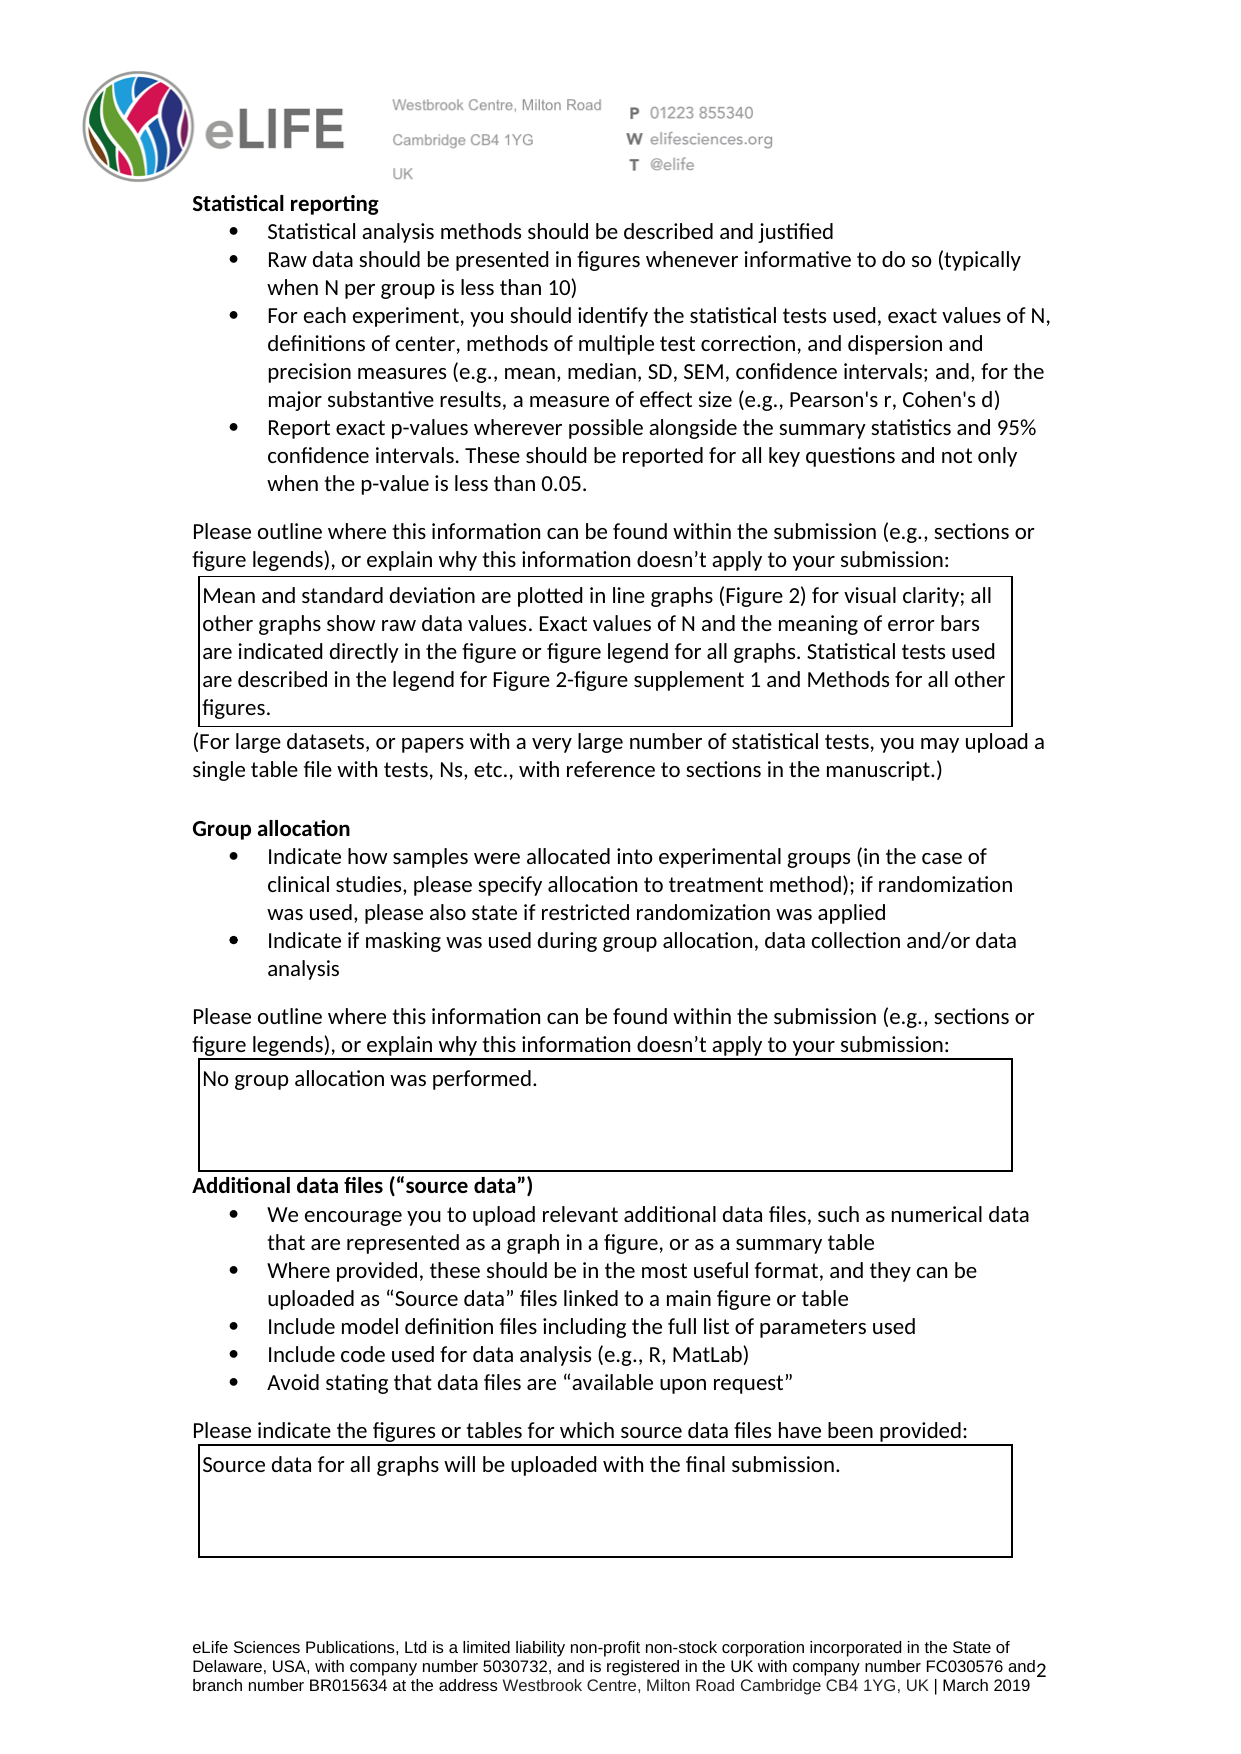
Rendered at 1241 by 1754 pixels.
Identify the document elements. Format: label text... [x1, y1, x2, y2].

list Raw data should be presented in figures whenever informative to do so (typically when N per group is less than 10) [229, 245, 1053, 301]
picture [73, 59, 784, 189]
list Where provided, these should be in the most useful format, and they can be uploaded as “Source data” files linked to a main figure or table [229, 1256, 1053, 1312]
list Include code used for data analysis (e.g., R, MatLab) [229, 1340, 1053, 1368]
text (For large datasets, or papers with a very large number of statistical tests, you may upload a single table file with tests, Ns, etc., with reference to sections in the manuscript.) [192, 601, 1053, 783]
list Statistical analysis methods should be described and justified [229, 217, 1053, 245]
list We encourage you to upload relevant additional data files, such as numerical data that are represented as a graph in a figure, or as a summary table [229, 1200, 1053, 1256]
text Additional data files (“source data”) [192, 1089, 1053, 1200]
list Avoid stating that data files are “available upon request” [229, 1368, 1053, 1396]
text Source data for all graphs will be uploaded with the final submission. [200, 1448, 1011, 1480]
text Statistical reporting [192, 189, 1053, 217]
list Report exact p-values wherever possible alongside the summary statistics and 95% confidence intervals. These should be reported for all key questions and not only when the p-value is less than 0.05. [229, 413, 1053, 497]
list Indicate how samples were allocated into experimental groups (in the case of clinical studies, please specify allocation to treatment method); if randomization was used, please also state if restricted randomization was applied [229, 842, 1053, 926]
text Please indicate the figures or tables for which source data files have been provided: [192, 1416, 1053, 1444]
text Mean and standard deviation are plotted in line graphs (Figure 2) for visual clarity; all other graphs show raw data values. Exact values of N and the meaning of error bars are indicated directly in the figure or figure legend for all graphs. Statistical tests used are described in the legend for Figure 2-figure supplement 1 and Methods for all other figures. [200, 579, 1011, 723]
text Group allocation [192, 814, 1053, 842]
text No group allocation was performed. [200, 1062, 1011, 1094]
list For each experiment, you should identify the statistical tests used, exact values of N, definitions of center, methods of multiple test correction, and dispersion and precision measures (e.g., mean, median, SD, SEM, confidence intervals; and, for the major substantive results, a measure of effect size (e.g., Pearson's r, Cohen's d) [229, 301, 1053, 413]
list Indicate if masking was used during group allocation, data collection and/or data analysis [229, 926, 1053, 982]
list Include model definition files including the full list of parameters used [229, 1312, 1053, 1340]
